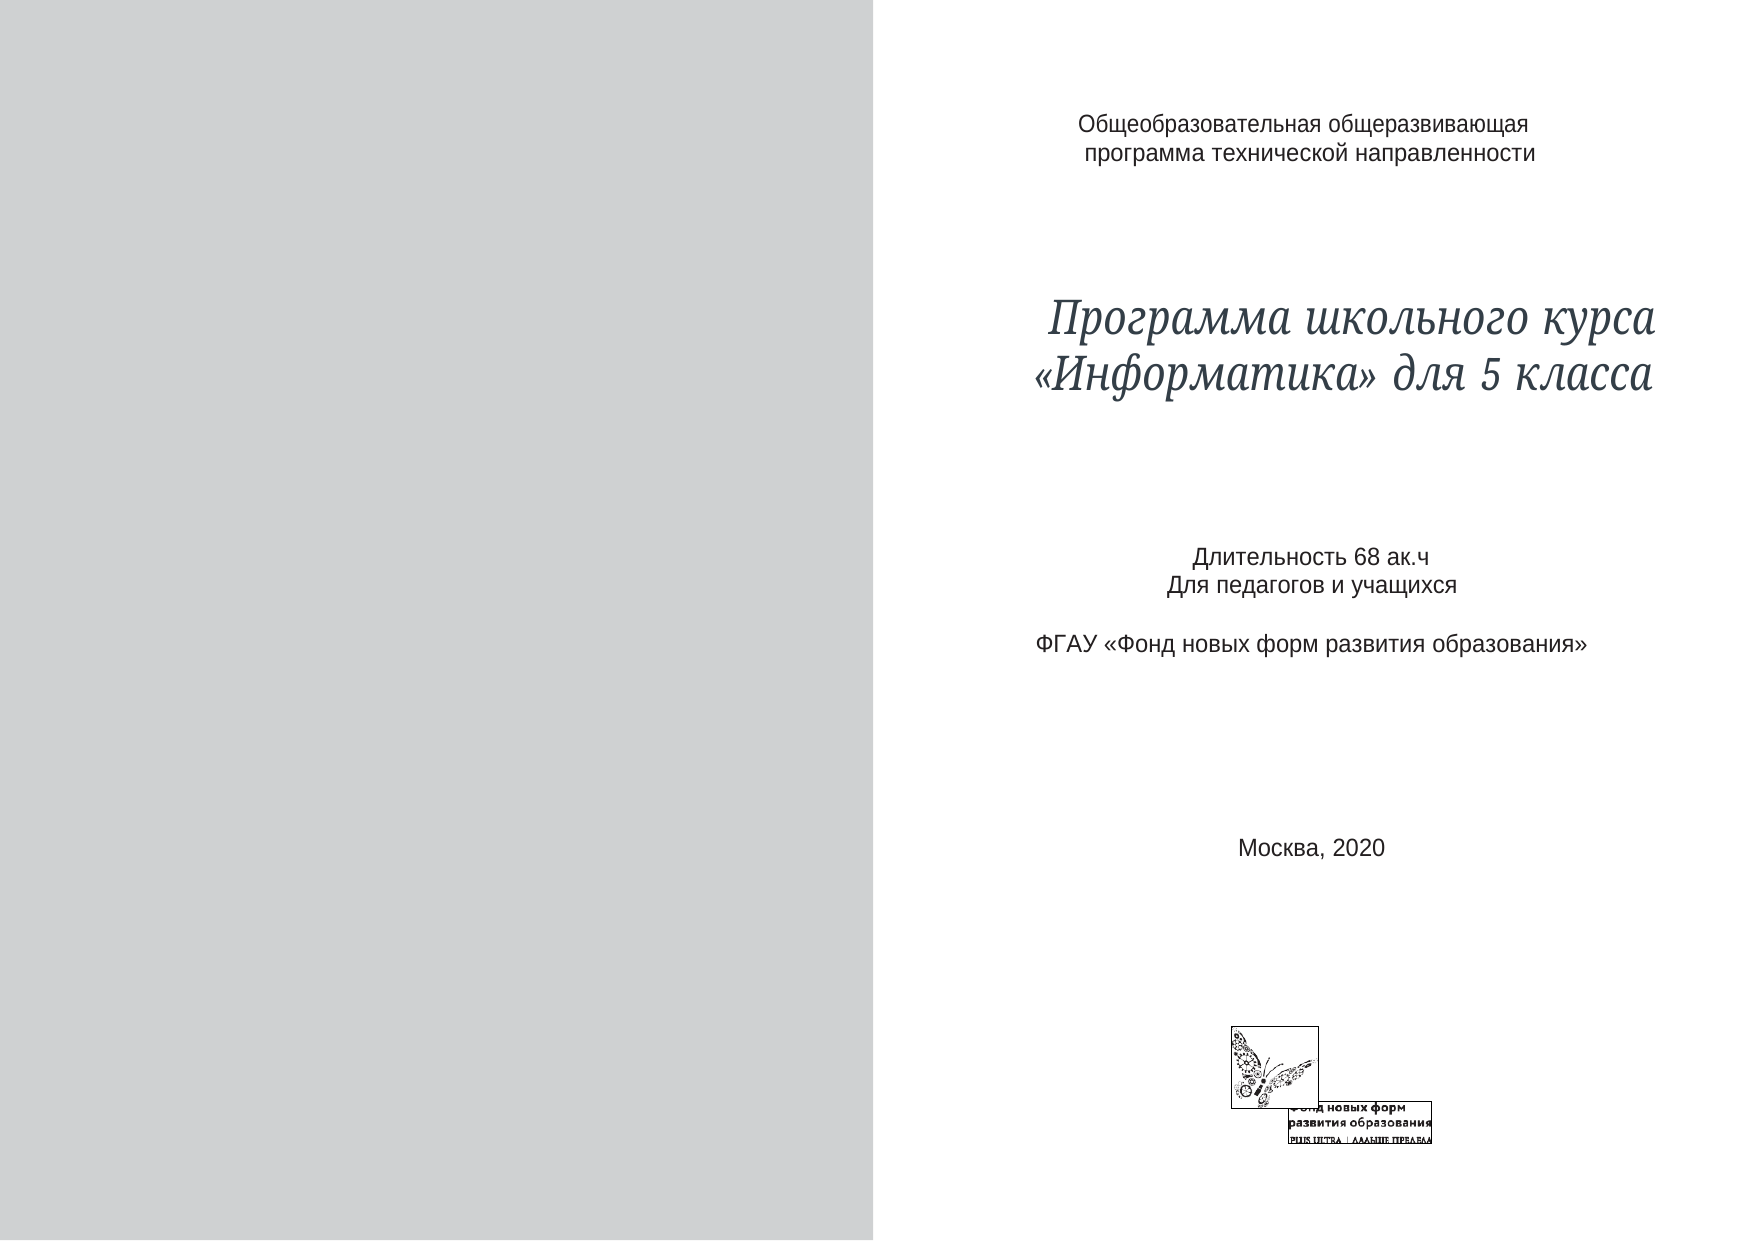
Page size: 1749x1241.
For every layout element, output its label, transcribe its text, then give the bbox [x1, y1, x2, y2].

picture [1232, 1027, 1318, 1108]
text Общеобразовательная общеразвивающая программа технической направленности [1078, 109, 1647, 167]
picture [1289, 1102, 1431, 1143]
text Москва, 2020 [1033, 833, 1589, 861]
text Длительность 68 ак.ч Для педагогов и учащихся [1167, 542, 1470, 599]
text ФГАУ «Фонд новых форм развития образования» [1033, 628, 1589, 657]
text Программа школьного курса [1049, 291, 1674, 346]
text «Информатика» для 5 класса [1033, 348, 1674, 403]
